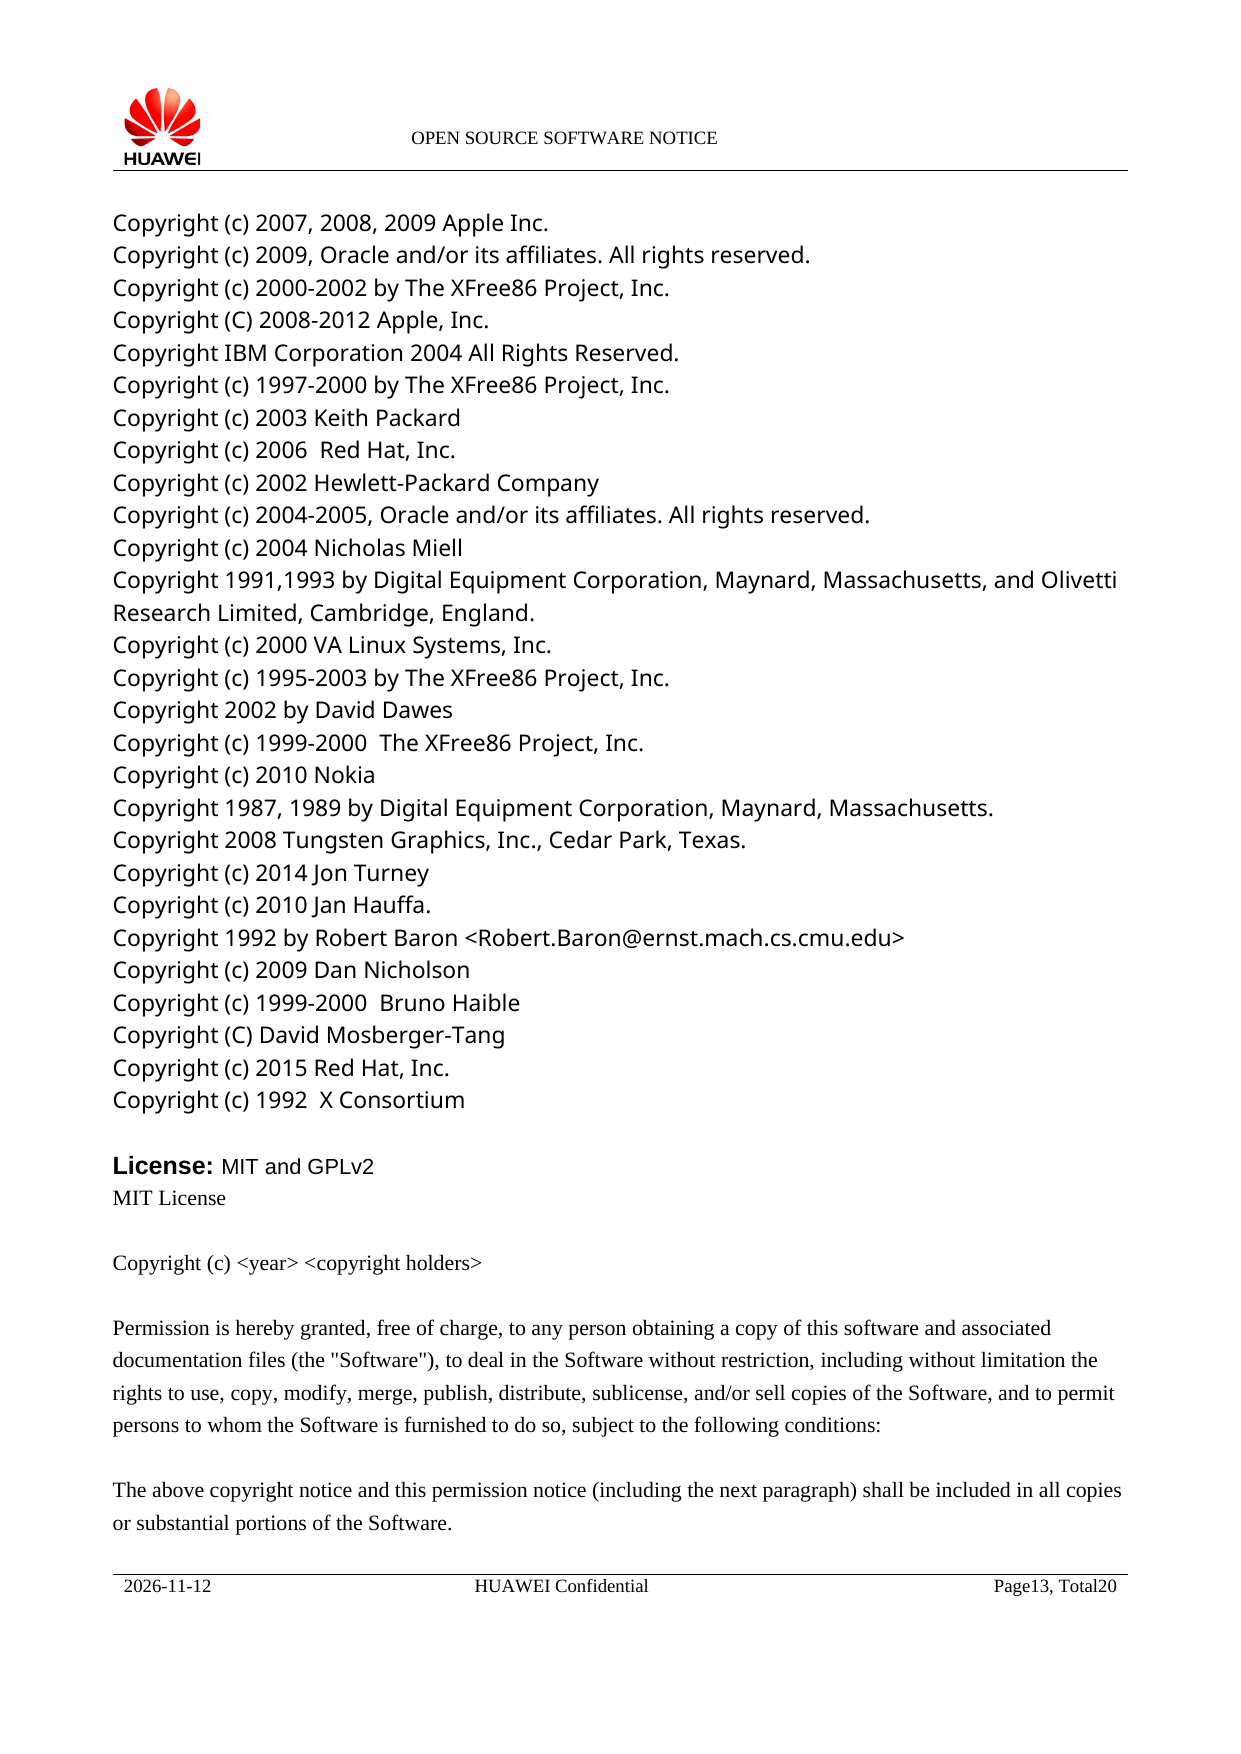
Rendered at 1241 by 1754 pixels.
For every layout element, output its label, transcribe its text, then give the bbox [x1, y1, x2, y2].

picture [124, 88, 201, 165]
text License: MIT and GPLv2 [112, 1149, 1128, 1181]
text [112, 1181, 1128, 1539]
